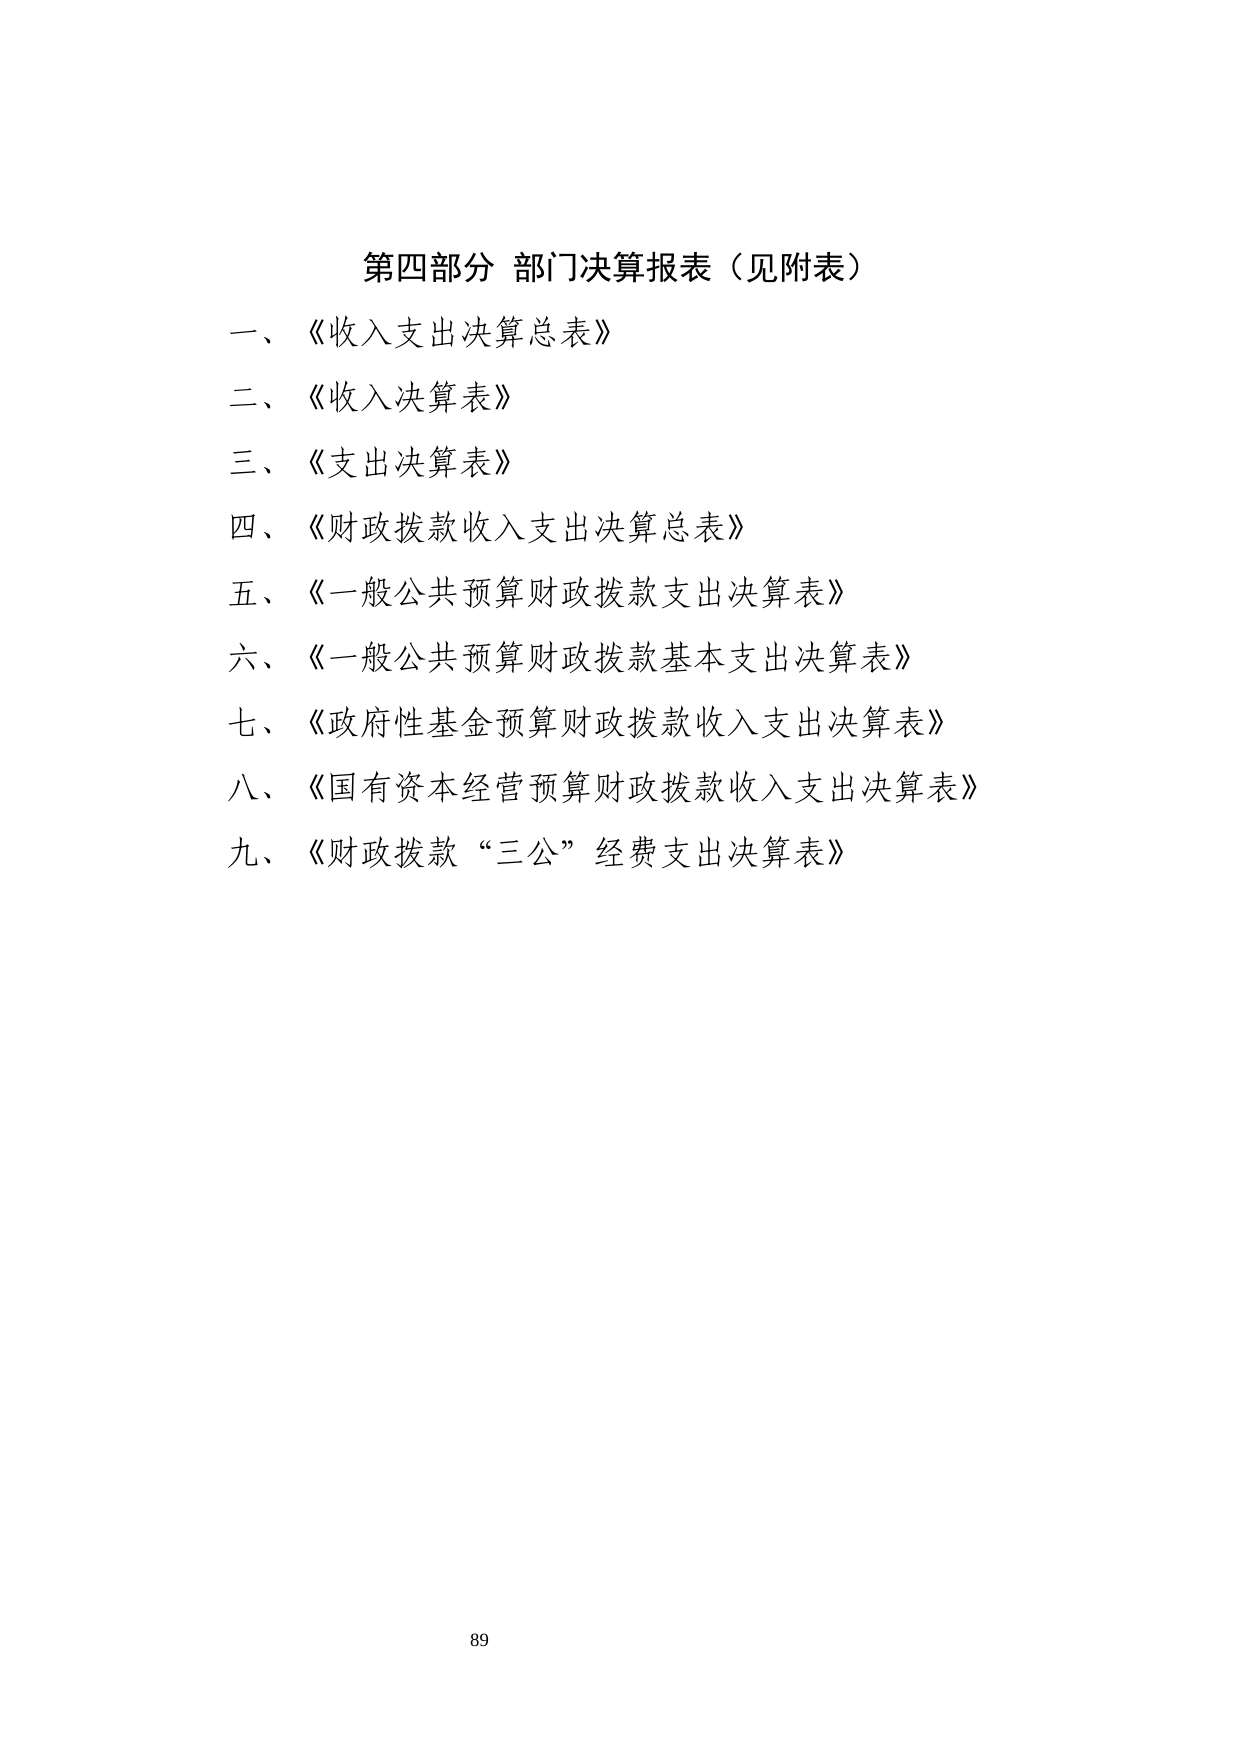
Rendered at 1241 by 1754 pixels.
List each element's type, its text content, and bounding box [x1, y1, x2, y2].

text 六、《一般公共预算财政拨款基本支出决算表》 [159, 623, 1081, 688]
text 七、《政府性基金预算财政拨款收入支出决算表》 [159, 688, 1081, 753]
text 五、《一般公共预算财政拨款支出决算表》 [159, 558, 1081, 623]
text 八、《国有资本经营预算财政拨款收入支出决算表》 [159, 753, 1081, 818]
text 四、《财政拨款收入支出决算总表》 [159, 493, 1081, 558]
text 九、《财政拨款“三公”经费支出决算表》 [159, 818, 1081, 883]
text 三、《支出决算表》 [159, 428, 1081, 493]
text 二、《收入决算表》 [159, 363, 1081, 428]
text 第四部分 部门决算报表（见附表） [159, 233, 1081, 298]
text 一、《收入支出决算总表》 [159, 298, 1081, 363]
